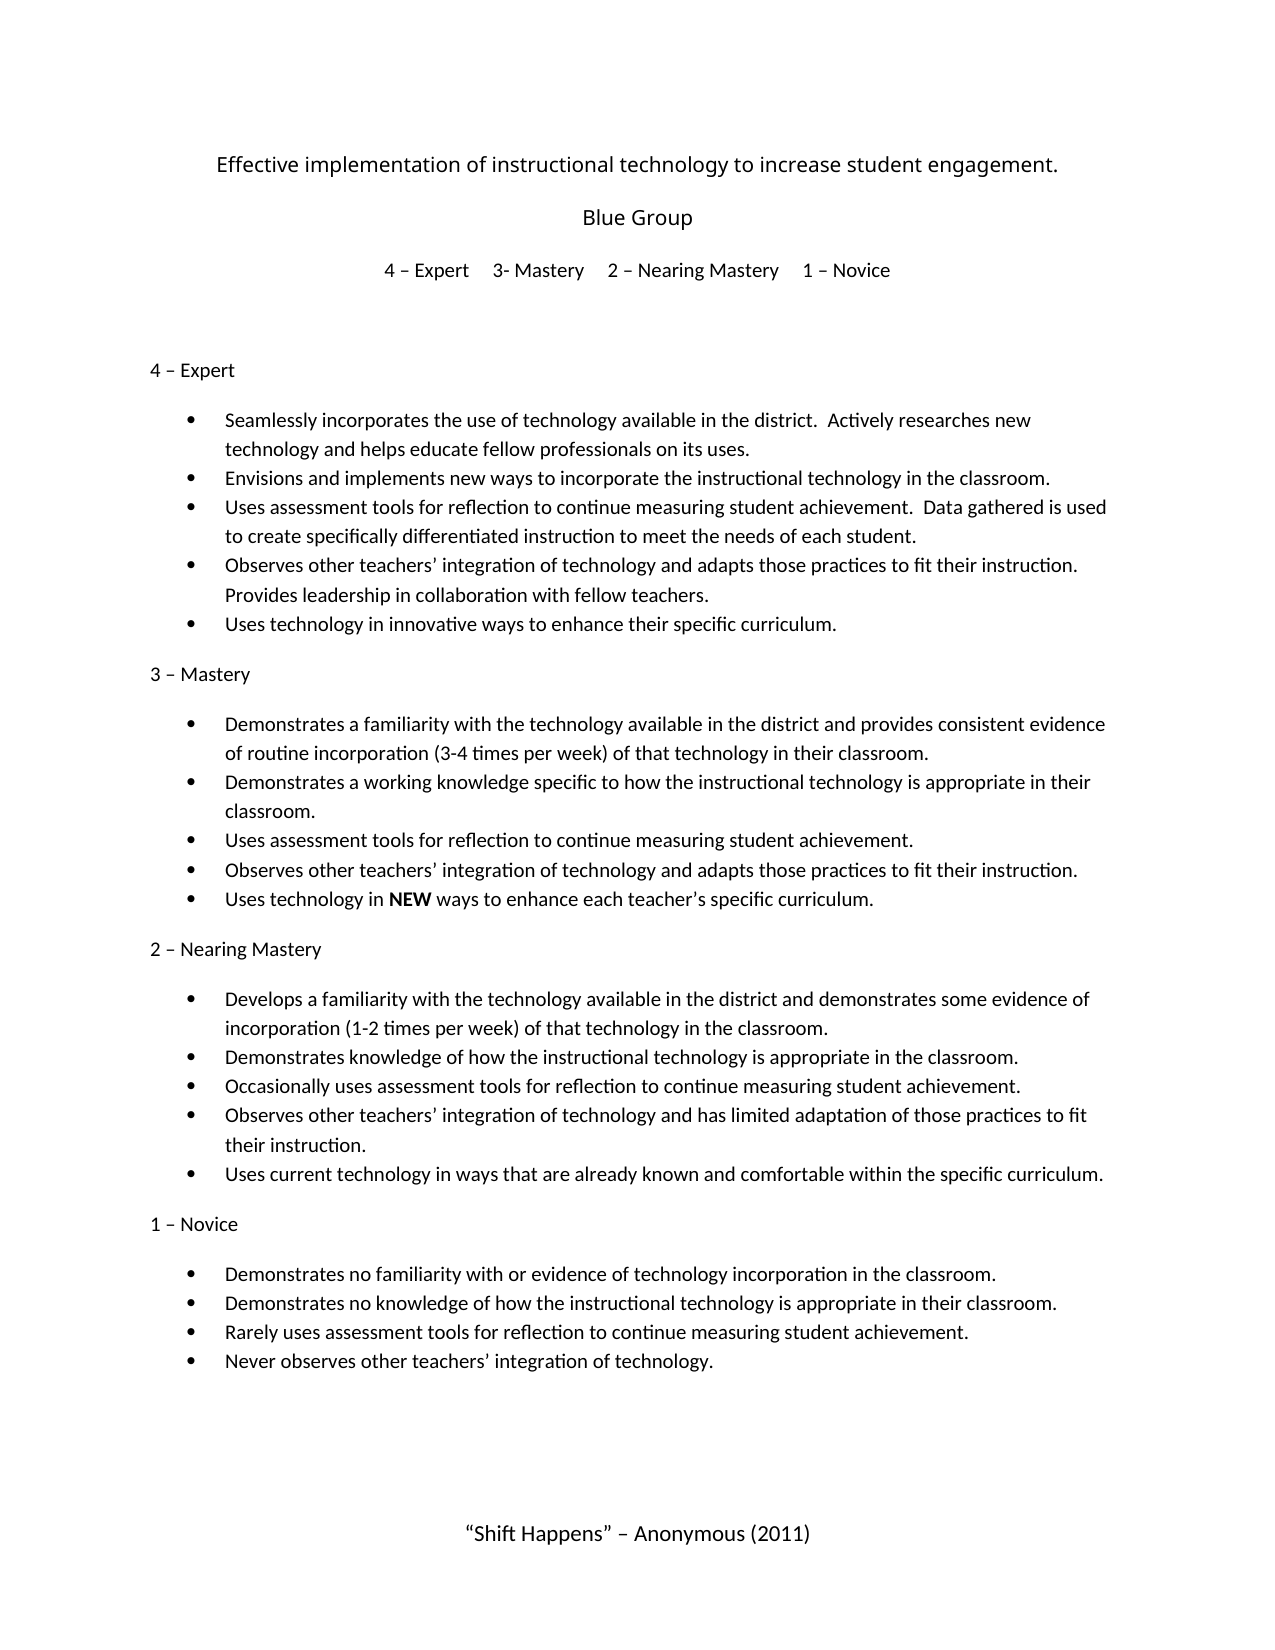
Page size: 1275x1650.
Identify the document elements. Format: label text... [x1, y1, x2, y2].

list Demonstrates knowledge of how the instructional technology is appropriate in the classroom. [187, 1044, 1125, 1070]
text Blue Group [150, 203, 1125, 232]
text 2 – Nearing Mastery [150, 936, 1125, 961]
list Uses assessment tools for reflection to continue measuring student achievement. Data gathered is used to create specifically differentiated instruction to meet the needs of each student. [187, 494, 1125, 549]
list Demonstrates no knowledge of how the instructional technology is appropriate in their classroom. [187, 1290, 1125, 1316]
list Occasionally uses assessment tools for reflection to continue measuring student achievement. [187, 1073, 1125, 1099]
list Demonstrates a familiarity with the technology available in the district and provides consistent evidence of routine incorporation (3-4 times per week) of that technology in their classroom. [187, 711, 1125, 766]
list Observes other teachers’ integration of technology and adapts those practices to fit their instruction. [187, 857, 1125, 882]
list Uses current technology in ways that are already known and comfortable within the specific curriculum. [187, 1161, 1125, 1186]
text Effective implementation of instructional technology to increase student engagement. [150, 150, 1125, 178]
text 4 – Expert [150, 357, 1125, 382]
list Develops a familiarity with the technology available in the district and demonstrates some evidence of incorporation (1-2 times per week) of that technology in the classroom. [187, 986, 1125, 1041]
list Envisions and implements new ways to incorporate the instructional technology in the classroom. [187, 465, 1125, 491]
text 3 – Mastery [150, 661, 1125, 686]
list Observes other teachers’ integration of technology and adapts those practices to fit their instruction. Provides leadership in collaboration with fellow teachers. [187, 553, 1125, 607]
list Demonstrates a working knowledge specific to how the instructional technology is appropriate in their classroom. [187, 769, 1125, 824]
list Rarely uses assessment tools for reflection to continue measuring student achievement. [187, 1319, 1125, 1345]
list Uses assessment tools for reflection to continue measuring student achievement. [187, 828, 1125, 853]
text 1 – Novice [150, 1211, 1125, 1236]
list Uses technology in NEW ways to enhance each teacher’s specific curriculum. [187, 886, 1125, 911]
list Uses technology in innovative ways to enhance their specific curriculum. [187, 611, 1125, 636]
list Observes other teachers’ integration of technology and has limited adaptation of those practices to fit their instruction. [187, 1103, 1125, 1157]
list Demonstrates no familiarity with or evidence of technology incorporation in the classroom. [187, 1261, 1125, 1286]
list Seamlessly incorporates the use of technology available in the district. Actively researches new technology and helps educate fellow professionals on its uses. [187, 407, 1125, 461]
list Never observes other teachers’ integration of technology. [187, 1348, 1125, 1374]
text 4 – Expert 3- Mastery 2 – Nearing Mastery 1 – Novice [150, 257, 1125, 282]
